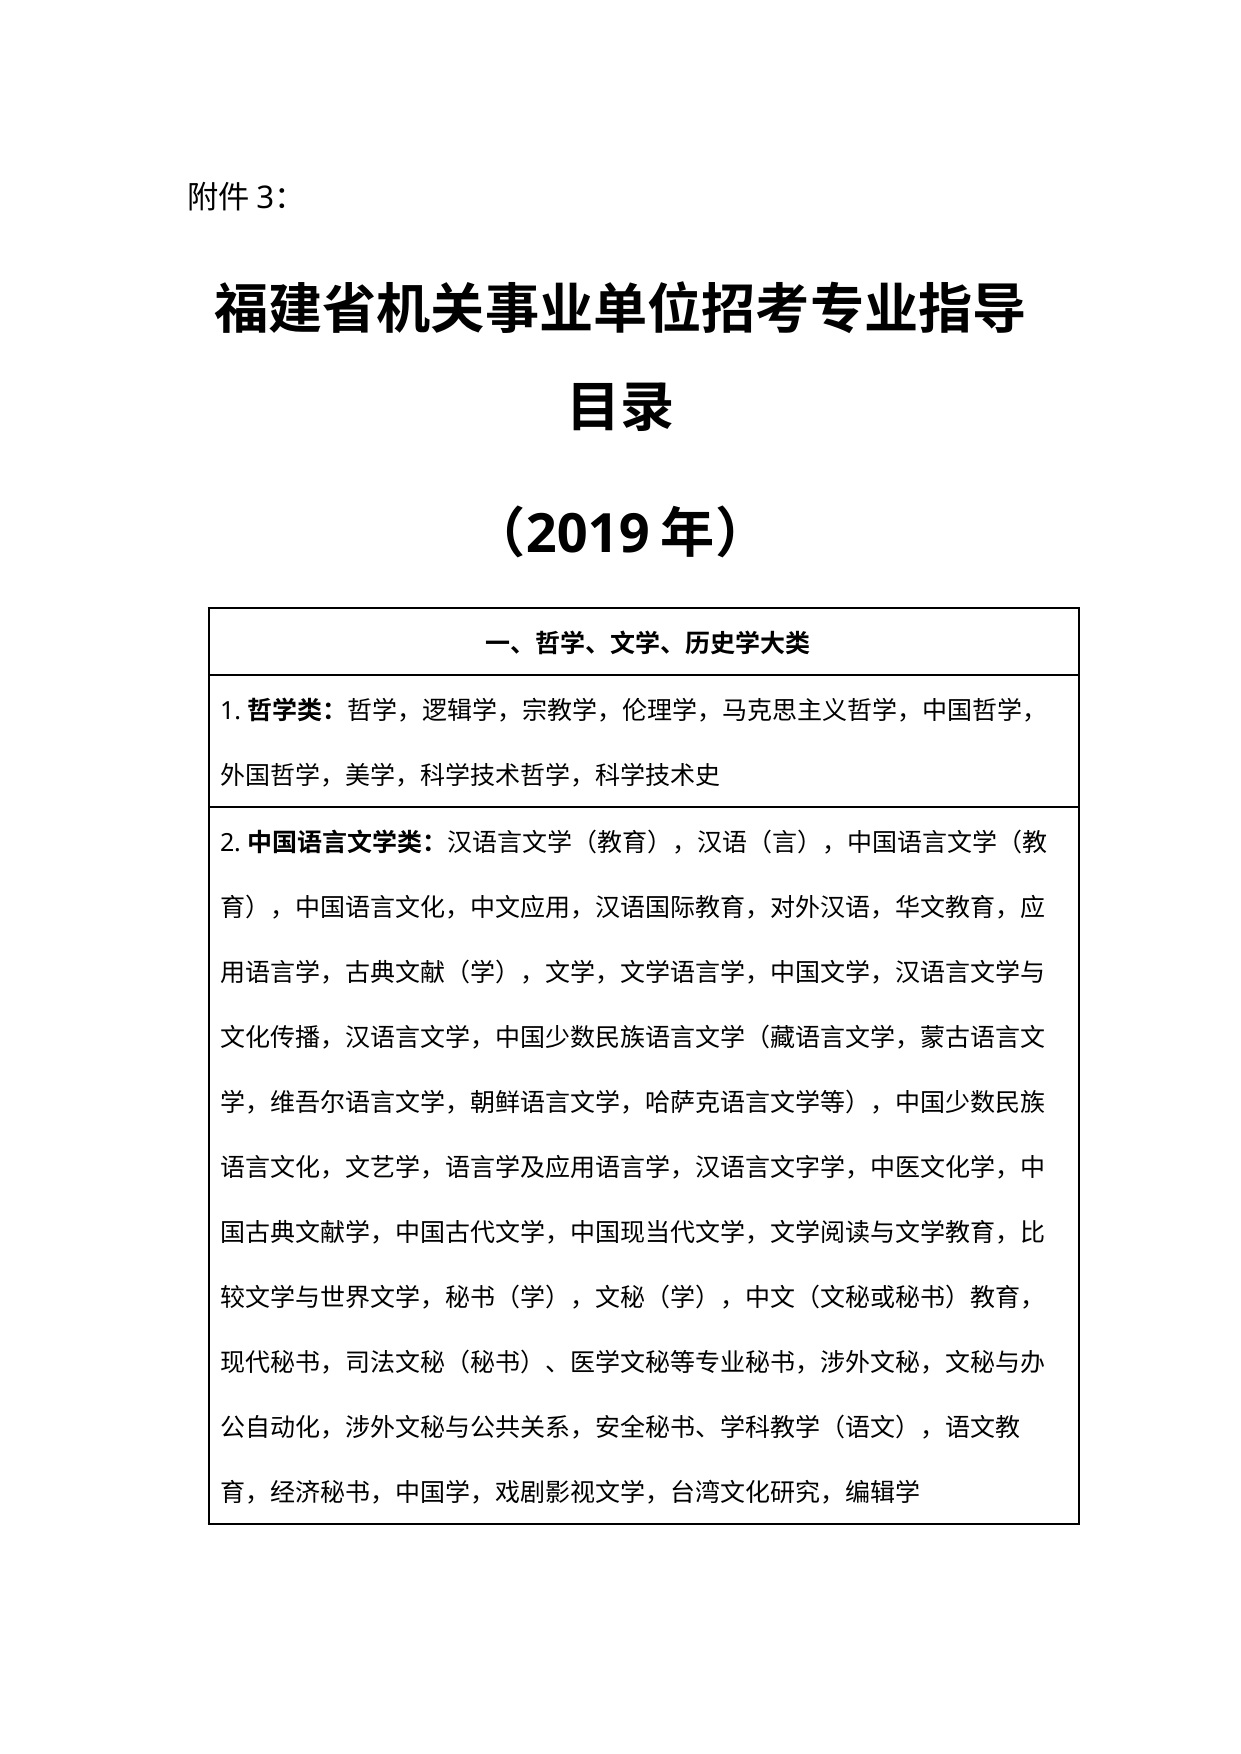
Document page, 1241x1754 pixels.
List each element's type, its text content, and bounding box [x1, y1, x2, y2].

table_cell 1. 哲学类：哲学，逻辑学，宗教学，伦理学，马克思主义哲学，中国哲学，外国哲学，美学，科学技术哲学，科学技术史 [210, 676, 1078, 806]
table_cell 2. 中国语言文学类：汉语言文学（教育），汉语（言），中国语言文学（教育），中国语言文化，中文应用，汉语国际教育，对外汉语，华文教育，应用语言学，古典文献（学），文学，文学语言学，中国文学，汉语言文学与文化传播，汉语言文学，中国少数民族语言文学（藏语言文学，蒙古语言文学，维吾尔语言文学，朝鲜语言文学，哈萨克语言文学等），中国少数民族语言文化，文艺学，语言学及应用语言学，汉语言文字学，中医文化学，中国古典文献学，中国古代文学，中国现当代文学，文学阅读与文学教育，比较文学与世界文学，秘书（学），文秘（学），中文（文秘或秘书）教育，现代秘书，司法文秘（秘书）、医学文秘等专业秘书，涉外文秘，文秘与办公自动化，涉外文秘与公共关系，安全秘书、学科教学（语文），语文教育，经济秘书，中国学，戏剧影视文学，台湾文化研究，编辑学 [210, 808, 1078, 1523]
table_header 一、哲学、文学、历史学大类 [210, 609, 1078, 674]
text （2019年） [187, 480, 1053, 578]
text 附件3： [187, 162, 1053, 227]
text 福建省机关事业单位招考专业指导目录 [187, 256, 1053, 451]
